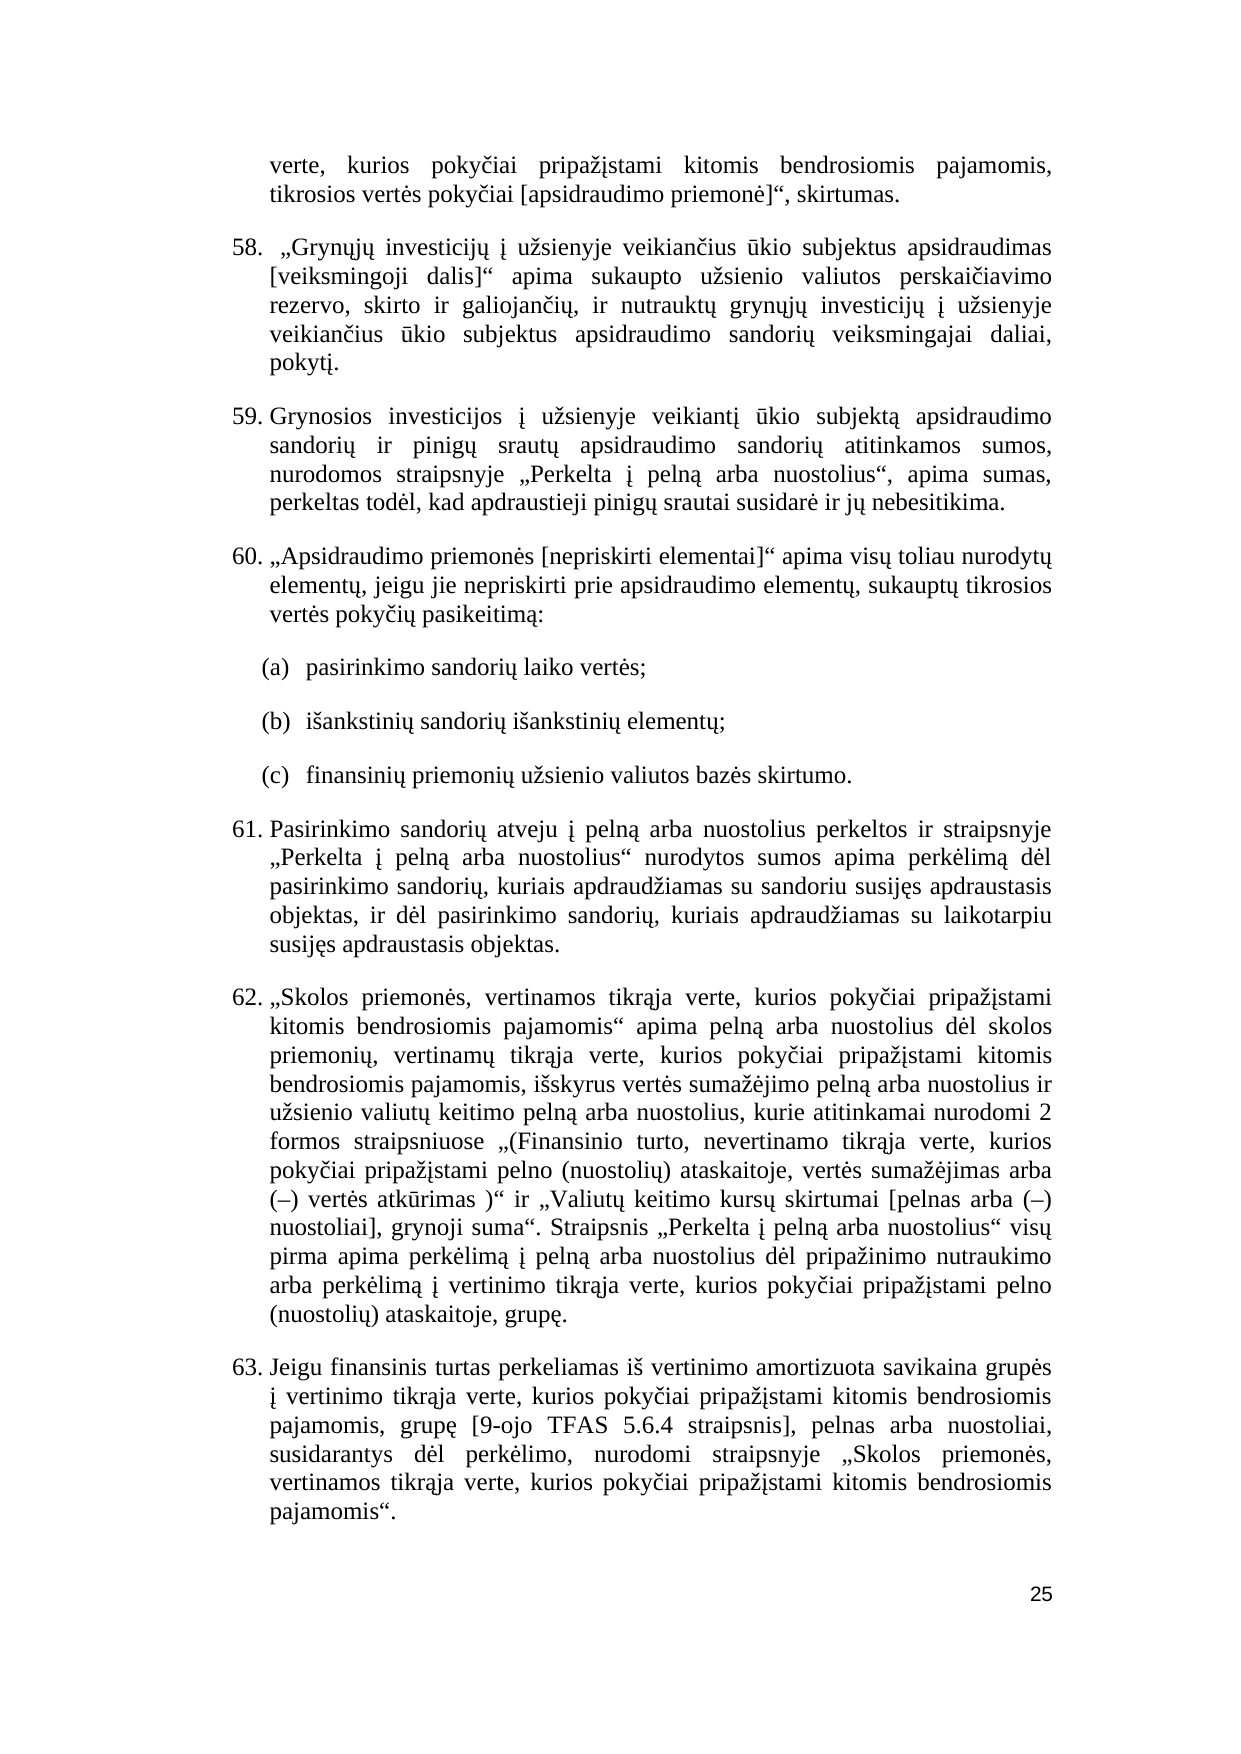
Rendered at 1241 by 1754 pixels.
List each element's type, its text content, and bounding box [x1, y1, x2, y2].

text Pasirinkimo sandorių atveju į pelną arba nuostolius perkeltos ir straipsnyje „Perkelta į pelną arba nuostolius“ nurodytos sumos apima perkėlimą dėl pasirinkimo sandorių, kuriais apdraudžiamas su sandoriu susijęs apdraustasis objektas, ir dėl pasirinkimo sandorių, kuriais apdraudžiamas su laikotarpiu susijęs apdraustasis objektas. [232, 814, 1053, 957]
list pasirinkimo sandorių laiko vertės; [261, 652, 1053, 681]
list finansinių priemonių užsienio valiutos bazės skirtumo. [261, 760, 1053, 789]
text „Grynųjų investicijų į užsienyje veikiančius ūkio subjektus apsidraudimas [veiksmingoji dalis]“ apima sukaupto užsienio valiutos perskaičiavimo rezervo, skirto ir galiojančių, ir nutrauktų grynųjų investicijų į užsienyje veikiančius ūkio subjektus apsidraudimo sandorių veiksmingajai daliai, pokytį. [232, 232, 1053, 376]
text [232, 150, 1053, 207]
text Grynosios investicijos į užsienyje veikiantį ūkio subjektą apsidraudimo sandorių ir pinigų srautų apsidraudimo sandorių atitinkamos sumos, nurodomos straipsnyje „Perkelta į pelną arba nuostolius“, apima sumas, perkeltas todėl, kad apdraustieji pinigų srautai susidarė ir jų nebesitikima. [232, 401, 1053, 516]
list išankstinių sandorių išankstinių elementų; [261, 706, 1053, 735]
text Jeigu finansinis turtas perkeliamas iš vertinimo amortizuota savikaina grupės į vertinimo tikrąja verte, kurios pokyčiai pripažįstami kitomis bendrosiomis pajamomis, grupę [9-ojo TFAS 5.6.4 straipsnis], pelnas arba nuostoliai, susidarantys dėl perkėlimo, nurodomi straipsnyje „Skolos priemonės, vertinamos tikrąja verte, kurios pokyčiai pripažįstami kitomis bendrosiomis pajamomis“. [232, 1352, 1053, 1525]
text „Skolos priemonės, vertinamos tikrąja verte, kurios pokyčiai pripažįstami kitomis bendrosiomis pajamomis“ apima pelną arba nuostolius dėl skolos priemonių, vertinamų tikrąja verte, kurios pokyčiai pripažįstami kitomis bendrosiomis pajamomis, išskyrus vertės sumažėjimo pelną arba nuostolius ir užsienio valiutų keitimo pelną arba nuostolius, kurie atitinkamai nurodomi 2 formos straipsniuose „(Finansinio turto, nevertinamo tikrąja verte, kurios pokyčiai pripažįstami pelno (nuostolių) ataskaitoje, vertės sumažėjimas arba (–) vertės atkūrimas )“ ir „Valiutų keitimo kursų skirtumai [pelnas arba (–) nuostoliai], grynoji suma“. Straipsnis „Perkelta į pelną arba nuostolius“ visų pirma apima perkėlimą į pelną arba nuostolius dėl pripažinimo nutraukimo arba perkėlimą į vertinimo tikrąja verte, kurios pokyčiai pripažįstami pelno (nuostolių) ataskaitoje, grupę. [232, 982, 1053, 1327]
text „Apsidraudimo priemonės [nepriskirti elementai]“ apima visų toliau nurodytų elementų, jeigu jie nepriskirti prie apsidraudimo elementų, sukauptų tikrosios vertės pokyčių pasikeitimą: [232, 541, 1053, 627]
